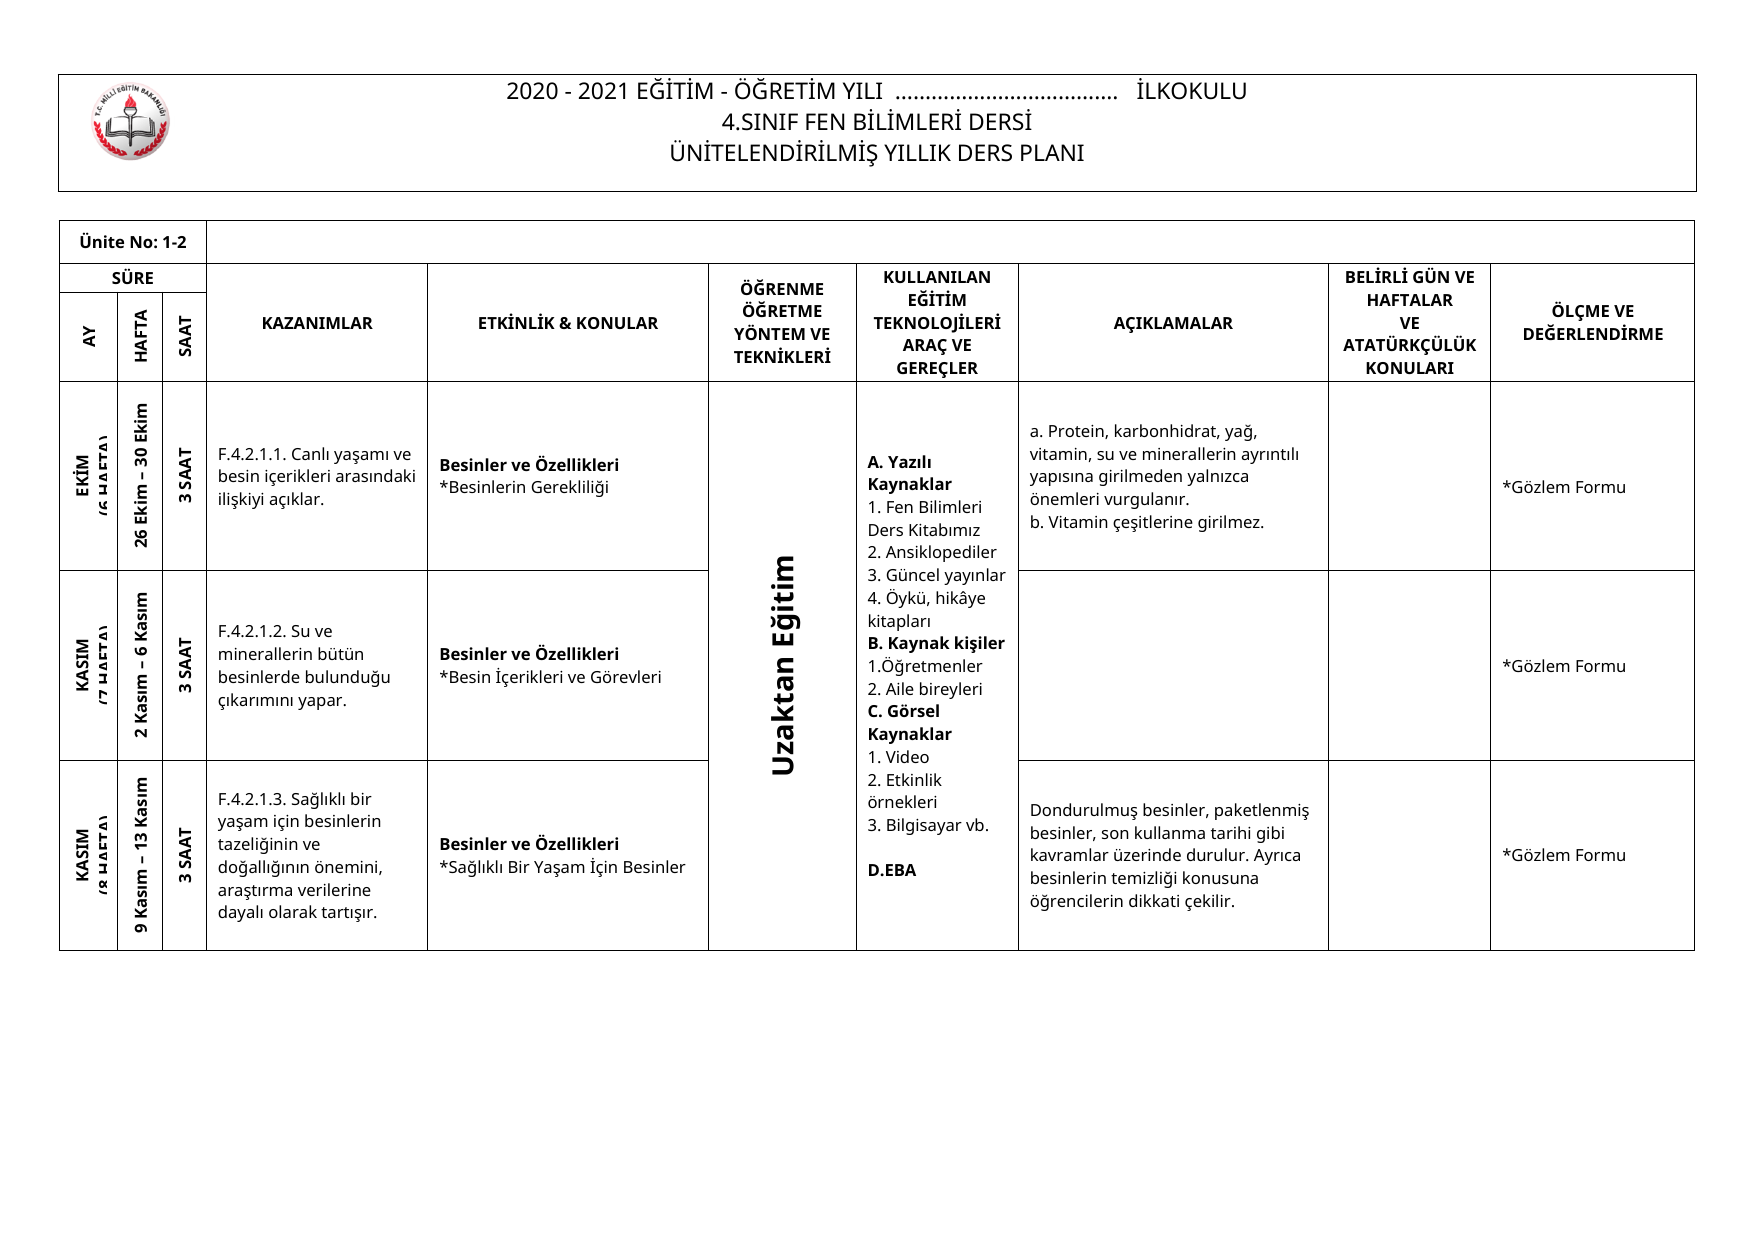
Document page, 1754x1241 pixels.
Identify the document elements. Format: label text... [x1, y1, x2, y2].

table_cell BELİRLİ GÜN VE HAFTALAR VE ATATÜRKÇÜLÜK KONULARI [1329, 264, 1490, 381]
table_cell Uzaktan Eğitim [709, 382, 856, 950]
table_header [207, 221, 1694, 263]
table_cell ÖĞRENME ÖĞRETME YÖNTEM VE TEKNİKLERİ [709, 264, 856, 381]
table_cell Besinler ve Özellikleri *Besin İçerikleri ve Görevleri [428, 571, 708, 760]
table_cell *Gözlem Formu [1491, 571, 1694, 760]
table_cell AÇIKLAMALAR [1019, 264, 1328, 381]
table_cell Besinler ve Özellikleri *Besinlerin Gerekliliği [428, 382, 708, 570]
table_cell 26 Ekim – 30 Ekim [118, 382, 162, 570]
table_cell A. Yazılı Kaynaklar 1. Fen Bilimleri Ders Kitabımız 2. Ansiklopediler 3. Güncel yayınlar 4. Öykü, hikâye kitapları B. Kaynak kişiler 1.Öğretmenler 2. Aile bireyleri C. Görsel Kaynaklar 1. Video 2. Etkinlik örnekleri 3. Bilgisayar vb. D.EBA [857, 382, 1018, 950]
table_cell F.4.2.1.2. Su ve minerallerin bütün besinlerde bulunduğu çıkarımını yapar. [207, 571, 427, 760]
table_cell AY [60, 293, 117, 381]
table_cell EKİM (6.HAFTA) [60, 382, 117, 570]
table_cell [1329, 382, 1490, 570]
table_cell SAAT [163, 293, 206, 381]
table_cell 3 SAAT [163, 382, 206, 570]
table_cell [1019, 571, 1328, 760]
table_cell HAFTA [118, 293, 162, 381]
table_cell Dondurulmuş besinler, paketlenmiş besinler, son kullanma tarihi gibi kavramlar üzerinde durulur. Ayrıca besinlerin temizliği konusuna öğrencilerin dikkati çekilir. [1019, 761, 1328, 950]
table_cell F.4.2.1.3. Sağlıklı bir yaşam için besinlerin tazeliğinin ve doğallığının önemini, araştırma verilerine dayalı olarak tartışır. [207, 761, 427, 950]
table_cell 3 SAAT [163, 761, 206, 950]
table_cell 2 Kasım – 6 Kasım [118, 571, 162, 760]
table_cell KASIM (7.HAFTA) [60, 571, 117, 760]
table_cell *Gözlem Formu [1491, 382, 1694, 570]
table_cell SÜRE [60, 264, 206, 292]
table_cell ÖLÇME VE DEĞERLENDİRME [1491, 264, 1694, 381]
picture [85, 77, 175, 167]
table_header Ünite No: 1-2 [60, 221, 206, 263]
table_cell F.4.2.1.1. Canlı yaşamı ve besin içerikleri arasındaki ilişkiyi açıklar. [207, 382, 427, 570]
table_cell KAZANIMLAR [207, 264, 427, 381]
table_cell Besinler ve Özellikleri *Sağlıklı Bir Yaşam İçin Besinler [428, 761, 708, 950]
table_cell 3 SAAT [163, 571, 206, 760]
table_cell KASIM (8.HAFTA) [60, 761, 117, 950]
table_cell a. Protein, karbonhidrat, yağ, vitamin, su ve minerallerin ayrıntılı yapısına girilmeden yalnızca önemleri vurgulanır. b. Vitamin çeşitlerine girilmez. [1019, 382, 1328, 570]
table_cell [1329, 761, 1490, 950]
table_cell KULLANILAN EĞİTİM TEKNOLOJİLERİ ARAÇ VE GEREÇLER [857, 264, 1018, 381]
table_cell *Gözlem Formu [1491, 761, 1694, 950]
table_cell 9 Kasım – 13 Kasım [118, 761, 162, 950]
table_cell [1329, 571, 1490, 760]
table_cell ETKİNLİK & KONULAR [428, 264, 708, 381]
